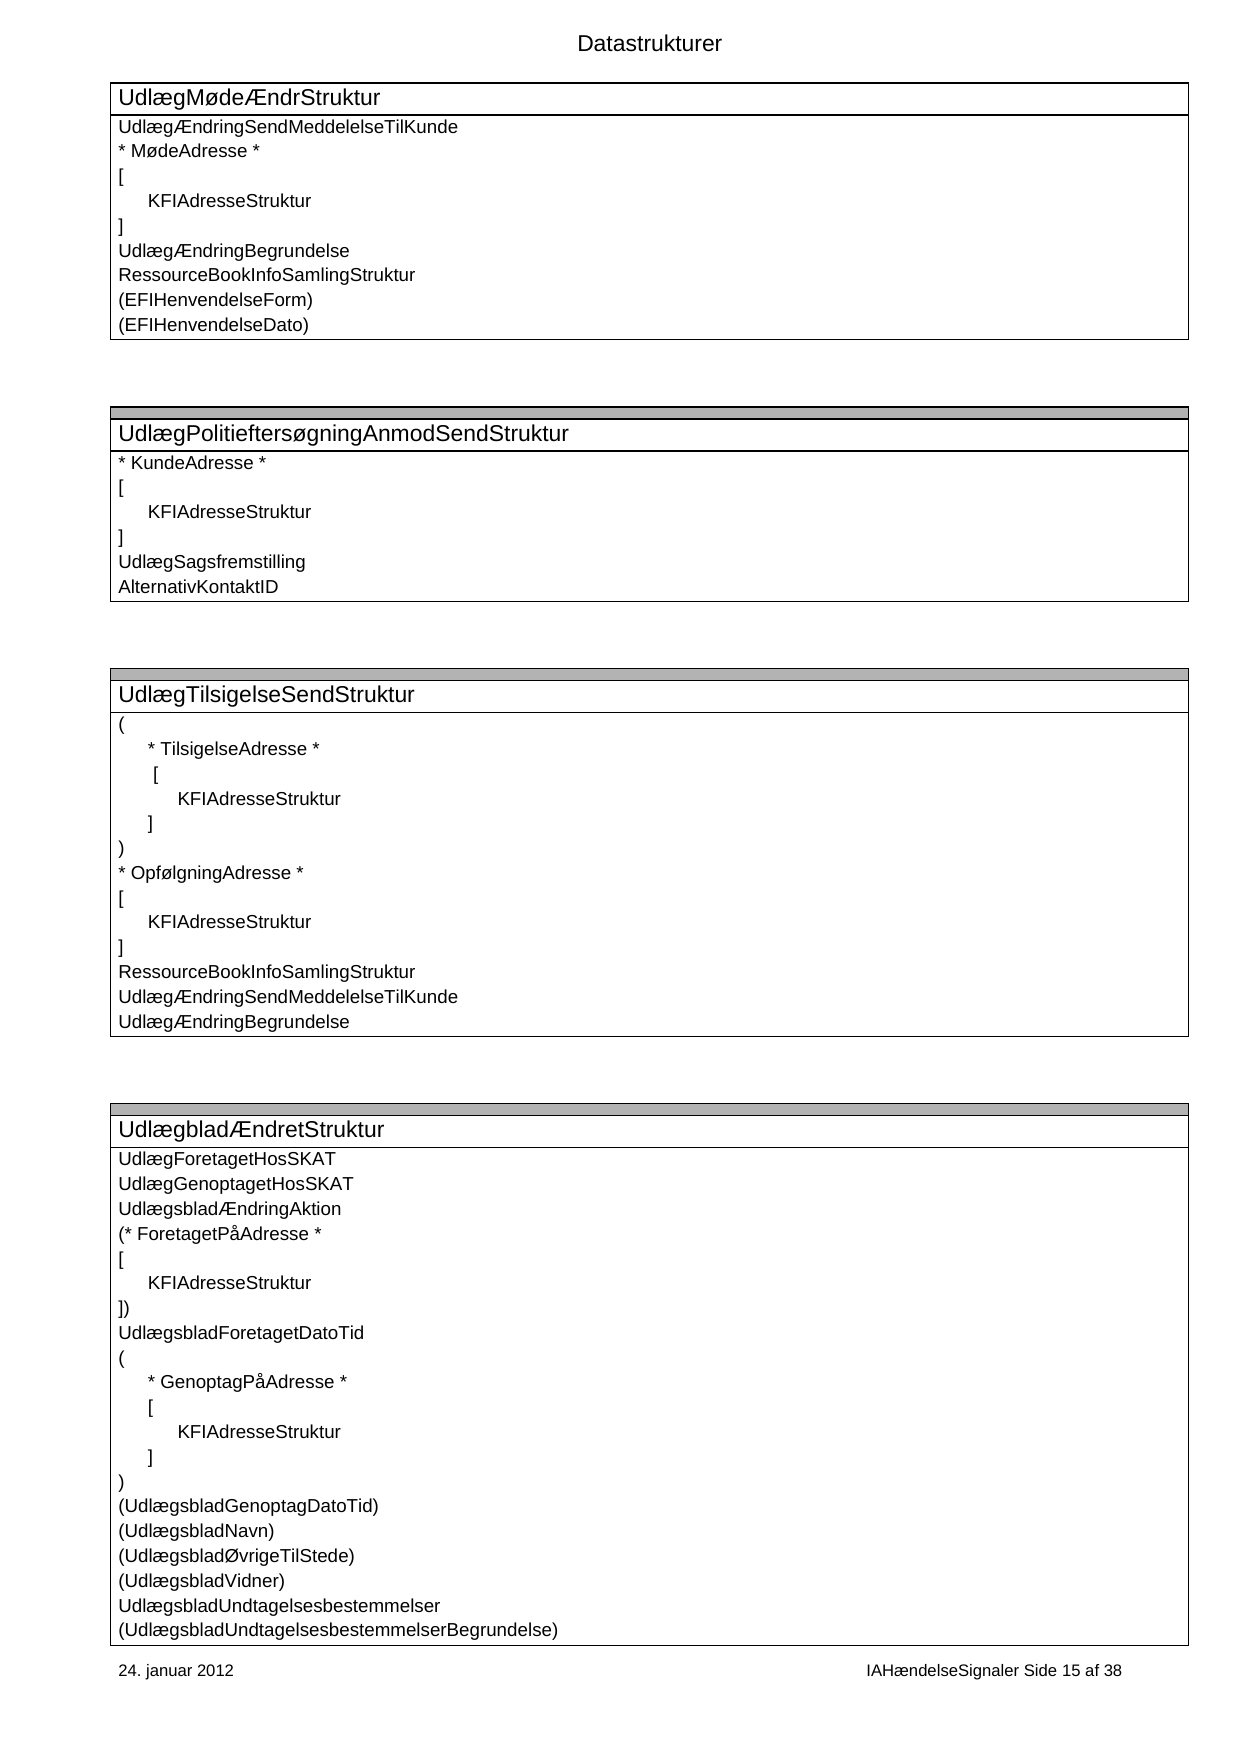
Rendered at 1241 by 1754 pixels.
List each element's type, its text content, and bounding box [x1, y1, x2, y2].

table_cell UdlægbladÆndretStruktur [111, 1116, 1188, 1147]
table_header [111, 408, 1188, 418]
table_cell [111, 1148, 1188, 1644]
table_cell * KundeAdresse * [ KFIAdresseStruktur ] UdlægSagsfremstilling AlternativKontaktID [111, 452, 1188, 601]
table_header [111, 1104, 1188, 1115]
table_cell UdlægÆndringSendMeddelelseTilKunde * MødeAdresse * [ KFIAdresseStruktur ] UdlægÆndringBegrundelse RessourceBookInfoSamlingStruktur (EFIHenvendelseForm) (EFIHenvendelseDato) [111, 116, 1188, 339]
table_cell UdlægMødeÆndrStruktur [111, 84, 1188, 114]
table_cell UdlægTilsigelseSendStruktur [111, 681, 1188, 711]
table_cell UdlægPolitieftersøgningAnmodSendStruktur [111, 420, 1188, 450]
table_cell ( * TilsigelseAdresse * [ KFIAdresseStruktur ] ) * OpfølgningAdresse * [ KFIAdresseStruktur ] RessourceBookInfoSamlingStruktur UdlægÆndringSendMeddelelseTilKunde UdlægÆndringBegrundelse [111, 713, 1188, 1036]
table_header [111, 669, 1188, 680]
